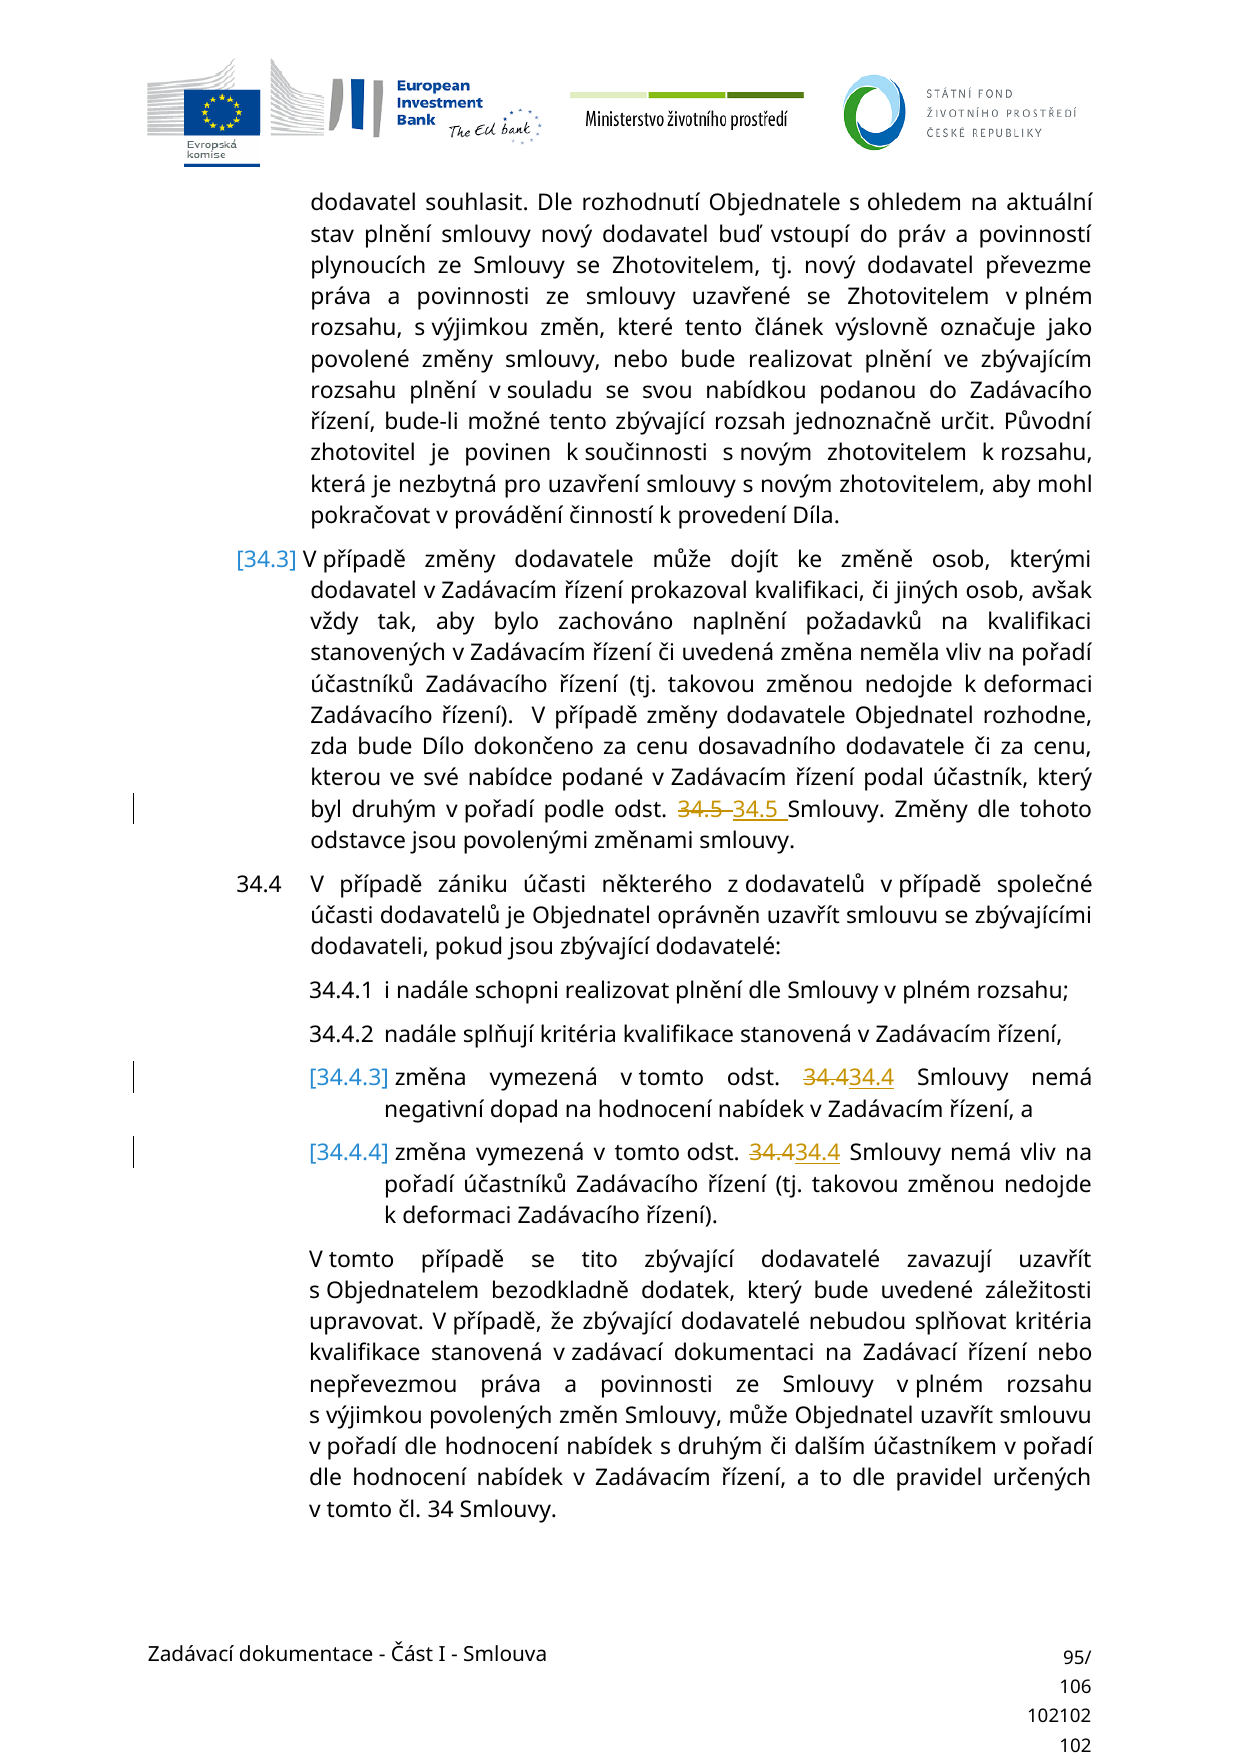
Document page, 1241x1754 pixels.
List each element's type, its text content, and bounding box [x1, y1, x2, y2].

list nadále splňují kritéria kvalifikace stanovená v Zadávacím řízení, [309, 1017, 1093, 1049]
list změna vymezená v tomto odst. Smlouvy nemá vliv na pořadí účastníků Zadávacího řízení (tj. takovou změnou nedojde k deformaci Zadávacího řízení). [309, 1136, 1093, 1230]
list V případě zániku účasti některého z dodavatelů v případě společné účasti dodavatelů je Objednatel oprávněn uzavřít smlouvu se zbývajícími dodavateli, pokud jsou zbývající dodavatelé: [236, 867, 1093, 961]
picture [147, 55, 1092, 167]
list V případě změny dodavatele může dojít ke změně osob, kterými dodavatel v Zadávacím řízení prokazoval kvalifikaci, či jiných osob, avšak vždy tak, aby bylo zachováno naplnění požadavků na kvalifikaci stanovených v Zadávacím řízení či uvedená změna neměla vliv na pořadí účastníků Zadávacího řízení (tj. takovou změnou nedojde k deformaci Zadávacího řízení). V případě změny dodavatele Objednatel rozhodne, zda bude Dílo dokončeno za cenu dosavadního dodavatele či za cenu, kterou ve své nabídce podané v Zadávacím řízení podal účastník, který byl druhým v pořadí podle odst. Smlouvy. Změny dle tohoto odstavce jsou povolenými změnami smlouvy. [236, 542, 1093, 855]
list změna vymezená v tomto odst. Smlouvy nemá negativní dopad na hodnocení nabídek v Zadávacím řízení, a [309, 1061, 1093, 1124]
text V tomto případě se tito zbývající dodavatelé zavazují uzavřít s Objednatelem bezodkladně dodatek, který bude uvedené záležitosti upravovat. V případě, že zbývající dodavatelé nebudou splňovat kritéria kvalifikace stanovená v zadávací dokumentaci na Zadávací řízení nebo nepřevezmou práva a povinnosti ze Smlouvy v plném rozsahu s výjimkou povolených změn Smlouvy, může Objednatel uzavřít smlouvu v pořadí dle hodnocení nabídek s druhým či dalším účastníkem v pořadí dle hodnocení nabídek v Zadávacím řízení, a to dle pravidel určených v tomto čl. 34 Smlouvy. [309, 1242, 1093, 1524]
list i nadále schopni realizovat plnění dle Smlouvy v plném rozsahu; [309, 974, 1093, 1005]
